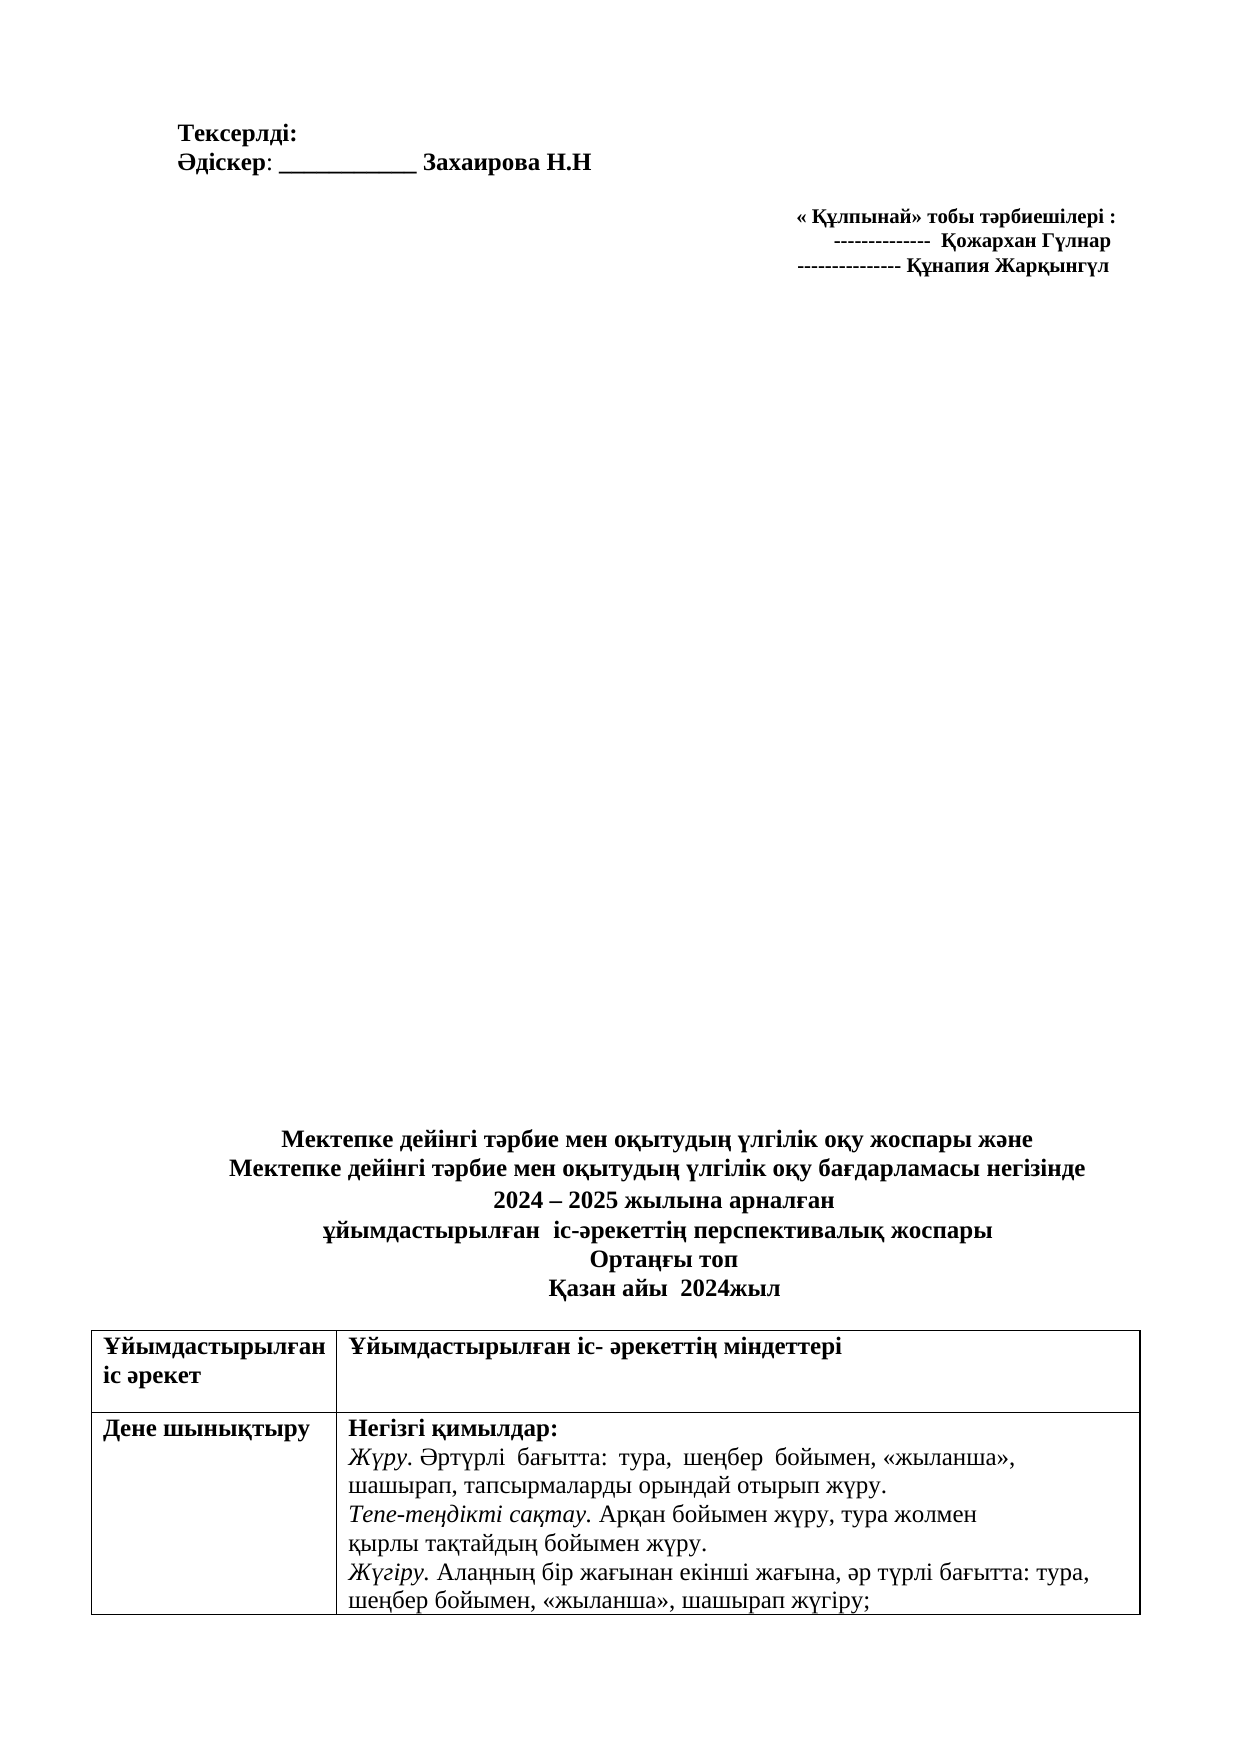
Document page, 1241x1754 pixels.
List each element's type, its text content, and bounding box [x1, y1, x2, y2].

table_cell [337, 1413, 1139, 1614]
table_cell Дене шынықтыру [92, 1413, 336, 1614]
text « Құлпынай» тобы тәрбиешілері : [177, 204, 1152, 228]
table_header Ұйымдастырылған іс әрекет [92, 1331, 336, 1412]
table_header Ұйымдастырылған іс- әрекеттің міндеттері [337, 1331, 1139, 1412]
text Әдіскер: ___________ Захаирова Н.Н [177, 147, 1152, 176]
text Қазан айы 2024жыл [177, 1273, 1152, 1301]
text 2024 – 2025 жылына арналған [176, 1182, 1152, 1215]
text -------------- Қожархан Гүлнар [177, 228, 1152, 252]
subtitle ұйымдастырылған іс-әрекеттің перспективалық жоспары [176, 1215, 1139, 1244]
subtitle Мектепке дейінгі тәрбие мен оқытудың үлгілік оқу жоспары және [176, 1124, 1138, 1153]
text Тексерлді: [177, 118, 1152, 147]
text Ортаңғы топ [176, 1244, 1152, 1273]
text --------------- Құнапия Жарқынгүл [177, 252, 1152, 277]
subtitle Мектепке дейінгі тәрбие мен оқытудың үлгілік оқу бағдарламасы негізінде [176, 1153, 1138, 1182]
